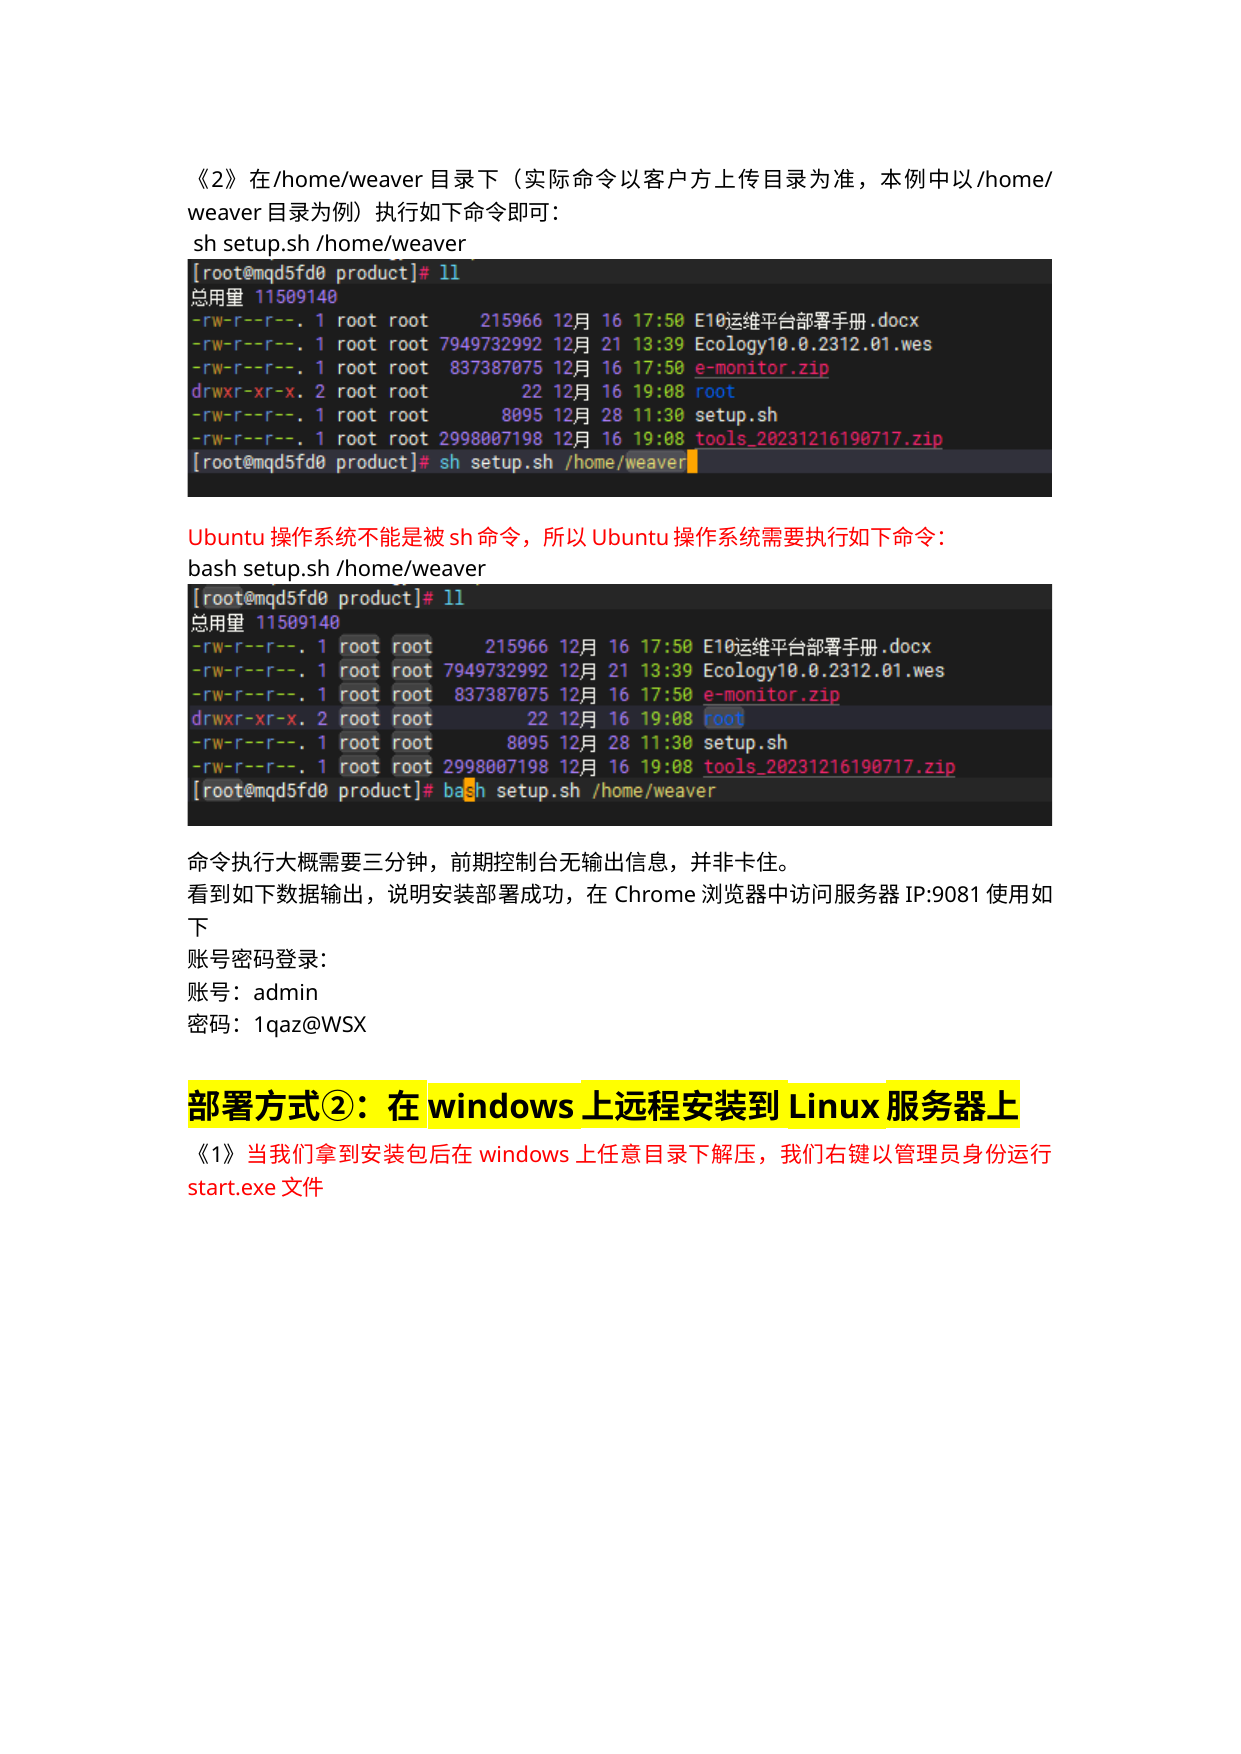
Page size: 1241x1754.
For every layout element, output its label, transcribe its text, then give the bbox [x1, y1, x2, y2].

picture [187, 584, 1053, 826]
text 密码：1qaz@WSX [187, 1007, 1053, 1039]
picture [187, 259, 1052, 497]
text Ubuntu操作系统不能是被sh命令，所以Ubuntu操作系统需要执行如下命令： bash setup.sh /home/weaver [187, 519, 1053, 584]
text sh setup.sh /home/weaver [187, 227, 1053, 259]
text 命令执行大概需要三分钟，前期控制台无输出信息，并非卡住。 [187, 826, 1053, 877]
text 账号密码登录： [187, 942, 1053, 974]
text 《2》在/home/weaver目录下（实际命令以客户方上传目录为准，本例中以/home/weaver目录为例）执行如下命令即可： [187, 162, 1053, 227]
text 账号：admin [187, 974, 1053, 1007]
text 部署方式②：在windows上远程安装到Linux服务器上 《1》当我们拿到安装包后在windows上任意目录下解压，我们右键以管理员身份运行start.exe文件 《2》生成如下图的黑色的小窗口的DOS命令界面，并自动跳转出一个浏览器页面（注：①运维平台未完成安装前请不要关闭小黑窗②如果弹出小黑窗显示检测到端口，已被进程占用，请查找自己是否打开两个启动窗口，关闭即可③如果小黑窗正常启动后未自动跳转出一个浏览器页面，按下键盘的Enter回车键即可。） [187, 1072, 1053, 1202]
text 看到如下数据输出，说明安装部署成功，在Chrome浏览器中访问服务器IP:9081使用如下 [187, 877, 1053, 942]
